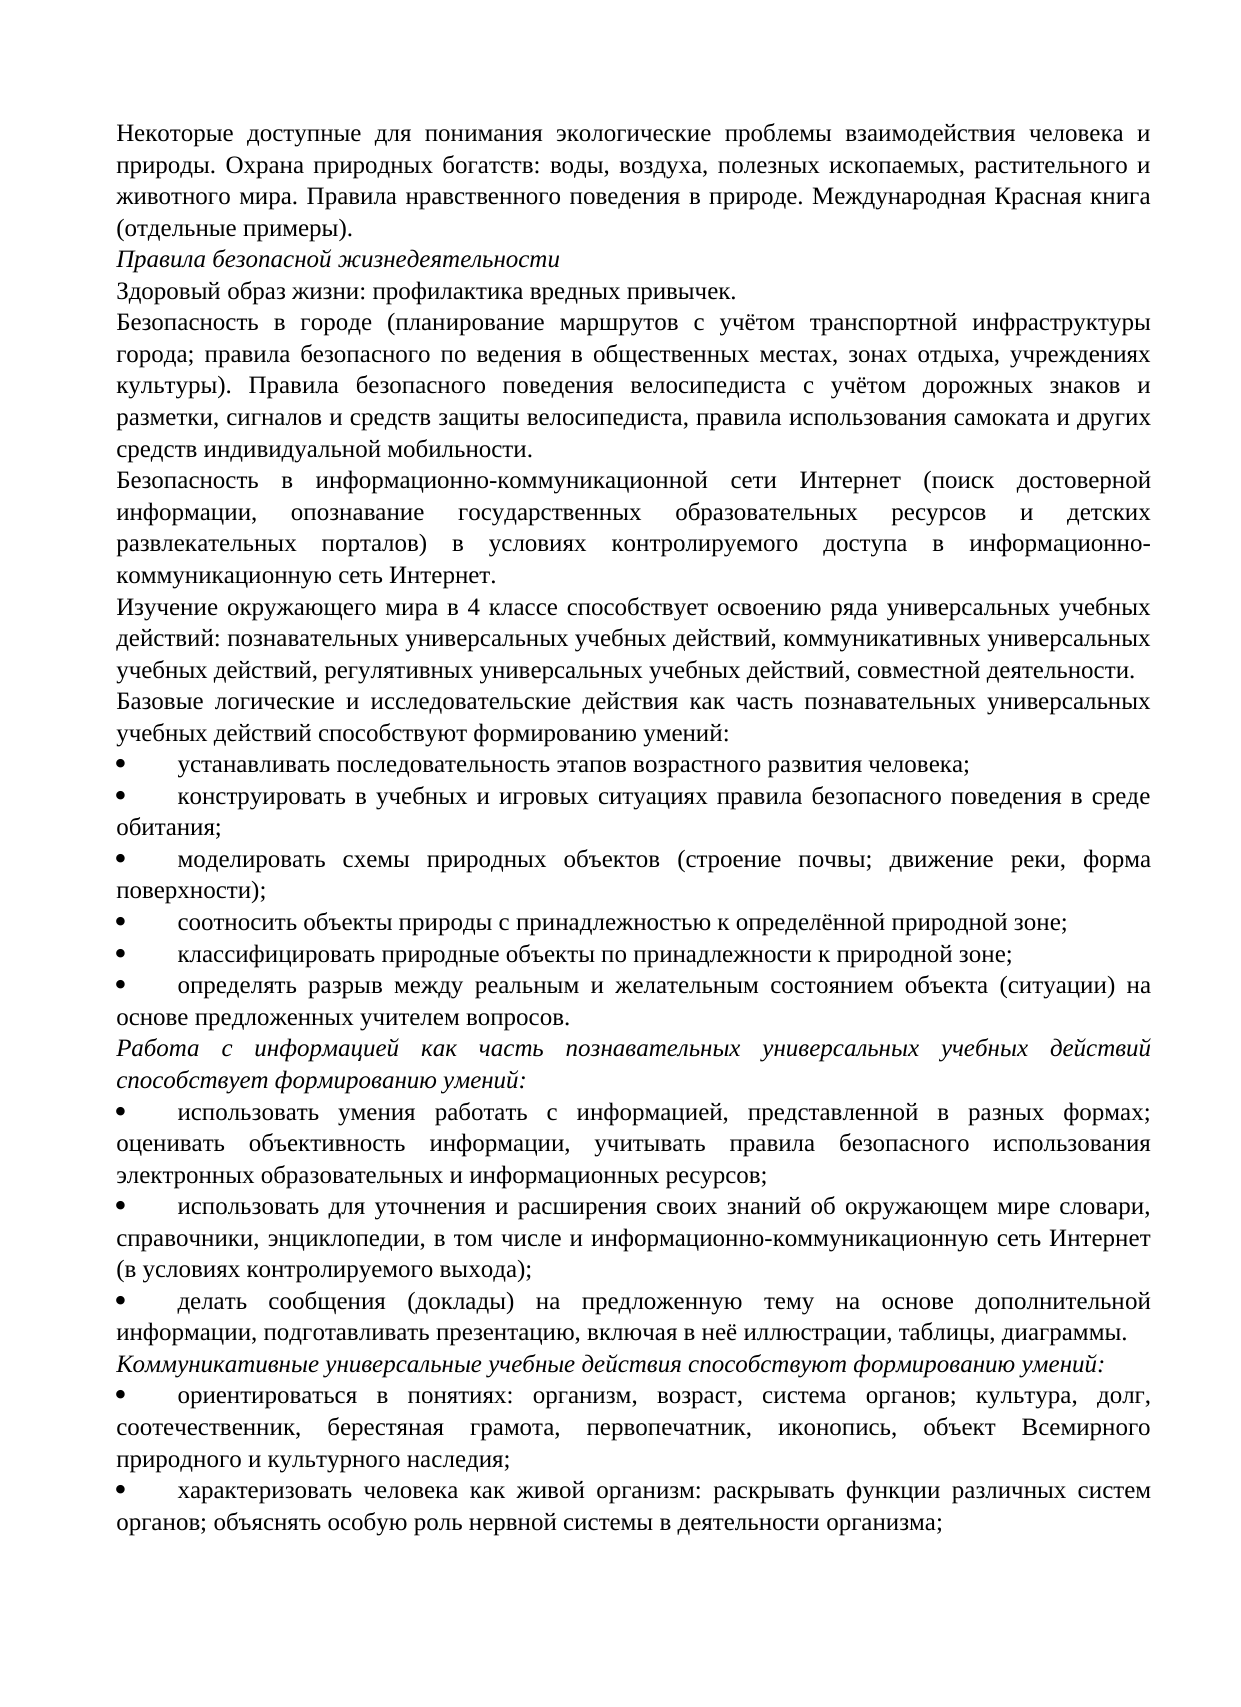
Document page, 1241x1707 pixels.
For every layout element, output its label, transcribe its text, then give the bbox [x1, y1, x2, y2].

text Безопасность в городе (планирование маршрутов с учётом транспортной инфраструктуры города; правила безопасного по ведения в общественных местах, зонах отдыха, учреждениях культуры). Правила безопасного поведения велосипедиста с учётом дорожных знаков и разметки, сигналов и средств защиты велосипедиста, правила использования самоката и других средств индивидуальной мобильности. [116, 307, 1152, 462]
list определять разрыв между реальным и желательным состоянием объекта (ситуации) на основе предложенных учителем вопросов. [116, 970, 1152, 1031]
list делать сообщения (доклады) на предложенную тему на основе дополнительной информации, подготавливать презентацию, включая в неё иллюстрации, таблицы, диаграммы. [116, 1286, 1152, 1346]
text Некоторые доступные для понимания экологические проблемы взаимодействия человека и природы. Охрана природных богатств: воды, воздуха, полезных ископаемых, растительного и животного мира. Правила нравственного поведения в природе. Международная Красная книга (отдельные примеры). [116, 118, 1152, 242]
text Здоровый образ жизни: профилактика вредных привычек. [116, 276, 1152, 305]
list использовать для уточнения и расширения своих знаний об окружающем мире словари, справочники, энциклопедии, в том числе и информационно-коммуникационную сеть Интернет (в условиях контролируемого выхода); [116, 1191, 1152, 1283]
list конструировать в учебных и игровых ситуациях правила безопасного поведения в среде обитания; [116, 781, 1152, 841]
list соотносить объекты природы с принадлежностью к определённой природной зоне; [116, 907, 1152, 936]
text Безопасность в информационно-коммуникационной сети Интернет (поиск достоверной информации, опознавание государственных образовательных ресурсов и детских развлекательных порталов) в условиях контролируемого доступа в информационно-коммуникационную сеть Интернет. [116, 465, 1152, 589]
list ориентироваться в понятиях: организм, возраст, система органов; культура, долг, соотечественник, берестяная грамота, первопечатник, иконопись, объект Всемирного природного и культурного наследия; [116, 1381, 1152, 1472]
text Базовые логические и исследовательские действия как часть познавательных универсальных учебных действий способствуют формированию умений: [116, 686, 1152, 747]
list использовать умения работать с информацией, представленной в разных формах; оценивать объективность информации, учитывать правила безопасного использования электронных образовательных и информационных ресурсов; [116, 1097, 1152, 1188]
list моделировать схемы природных объектов (строение почвы; движение реки, форма поверхности); [116, 844, 1152, 904]
text Изучение окружающего мира в 4 классе способствует освоению ряда универсальных учебных действий: познавательных универсальных учебных действий, коммуникативных универсальных учебных действий, регулятивных универсальных учебных действий, совместной деятельности. [116, 592, 1152, 683]
text Работа с информацией как часть познавательных универсальных учебных действий способствует формированию умений: [116, 1033, 1152, 1094]
list устанавливать последовательность этапов возрастного развития человека; [116, 749, 1152, 778]
text Коммуникативные универсальные учебные действия способствуют формированию умений: [116, 1349, 1152, 1378]
list характеризовать человека как живой организм: раскрывать функции различных систем органов; объяснять особую роль нервной системы в деятельности организма; [116, 1475, 1152, 1536]
list классифицировать природные объекты по принадлежности к природной зоне; [116, 939, 1152, 967]
text Правила безопасной жизнедеятельности [116, 244, 1152, 273]
